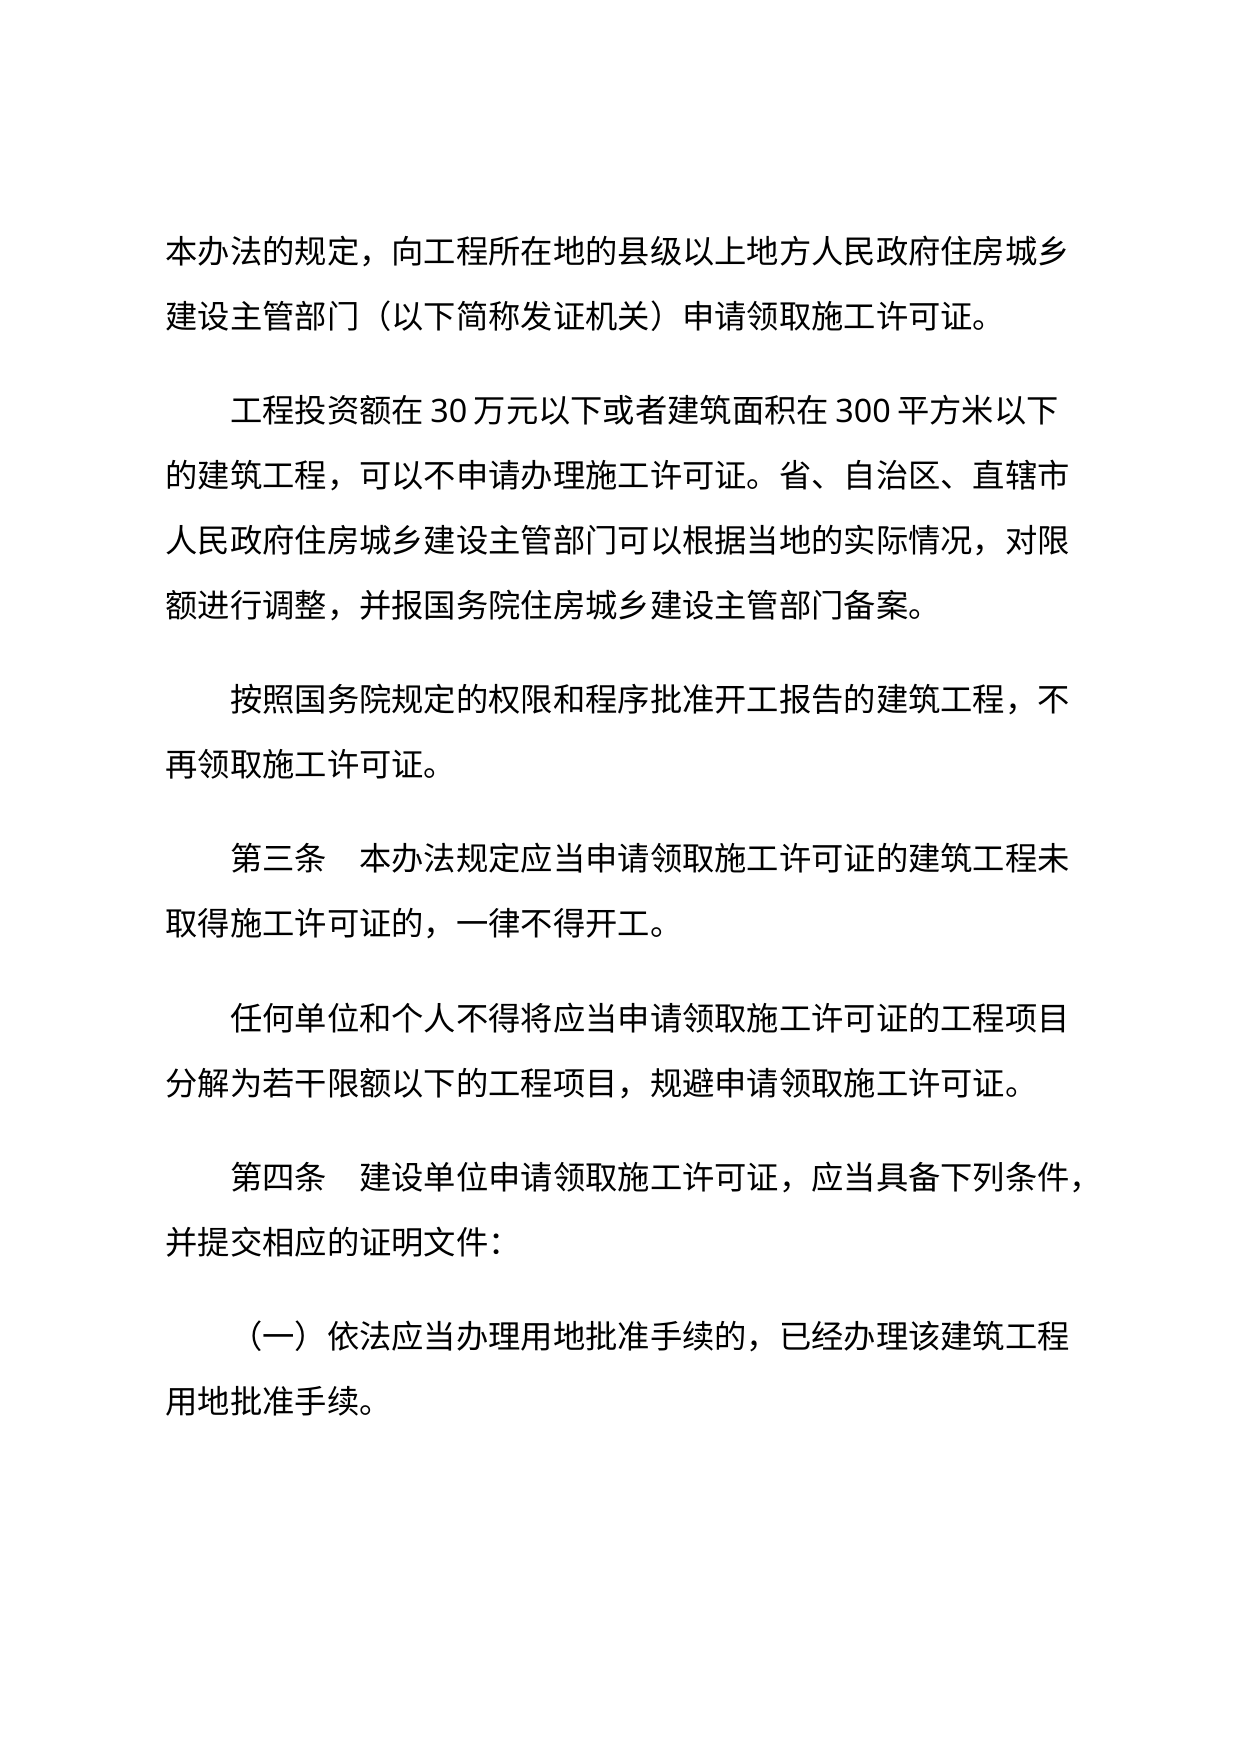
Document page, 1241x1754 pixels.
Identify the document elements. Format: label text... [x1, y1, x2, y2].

text （一）依法应当办理用地批准手续的，已经办理该建筑工程用地批准手续。 [165, 1302, 1087, 1432]
text 第四条 建设单位申请领取施工许可证，应当具备下列条件，并提交相应的证明文件： [165, 1142, 1087, 1272]
text 工程投资额在30万元以下或者建筑面积在300平方米以下的建筑工程，可以不申请办理施工许可证。省、自治区、直辖市人民政府住房城乡建设主管部门可以根据当地的实际情况，对限额进行调整，并报国务院住房城乡建设主管部门备案。 [165, 376, 1087, 636]
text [165, 217, 1087, 347]
text 任何单位和个人不得将应当申请领取施工许可证的工程项目分解为若干限额以下的工程项目，规避申请领取施工许可证。 [165, 983, 1087, 1113]
text 第三条 本办法规定应当申请领取施工许可证的建筑工程未取得施工许可证的，一律不得开工。 [165, 824, 1087, 954]
text 按照国务院规定的权限和程序批准开工报告的建筑工程，不再领取施工许可证。 [165, 665, 1087, 795]
